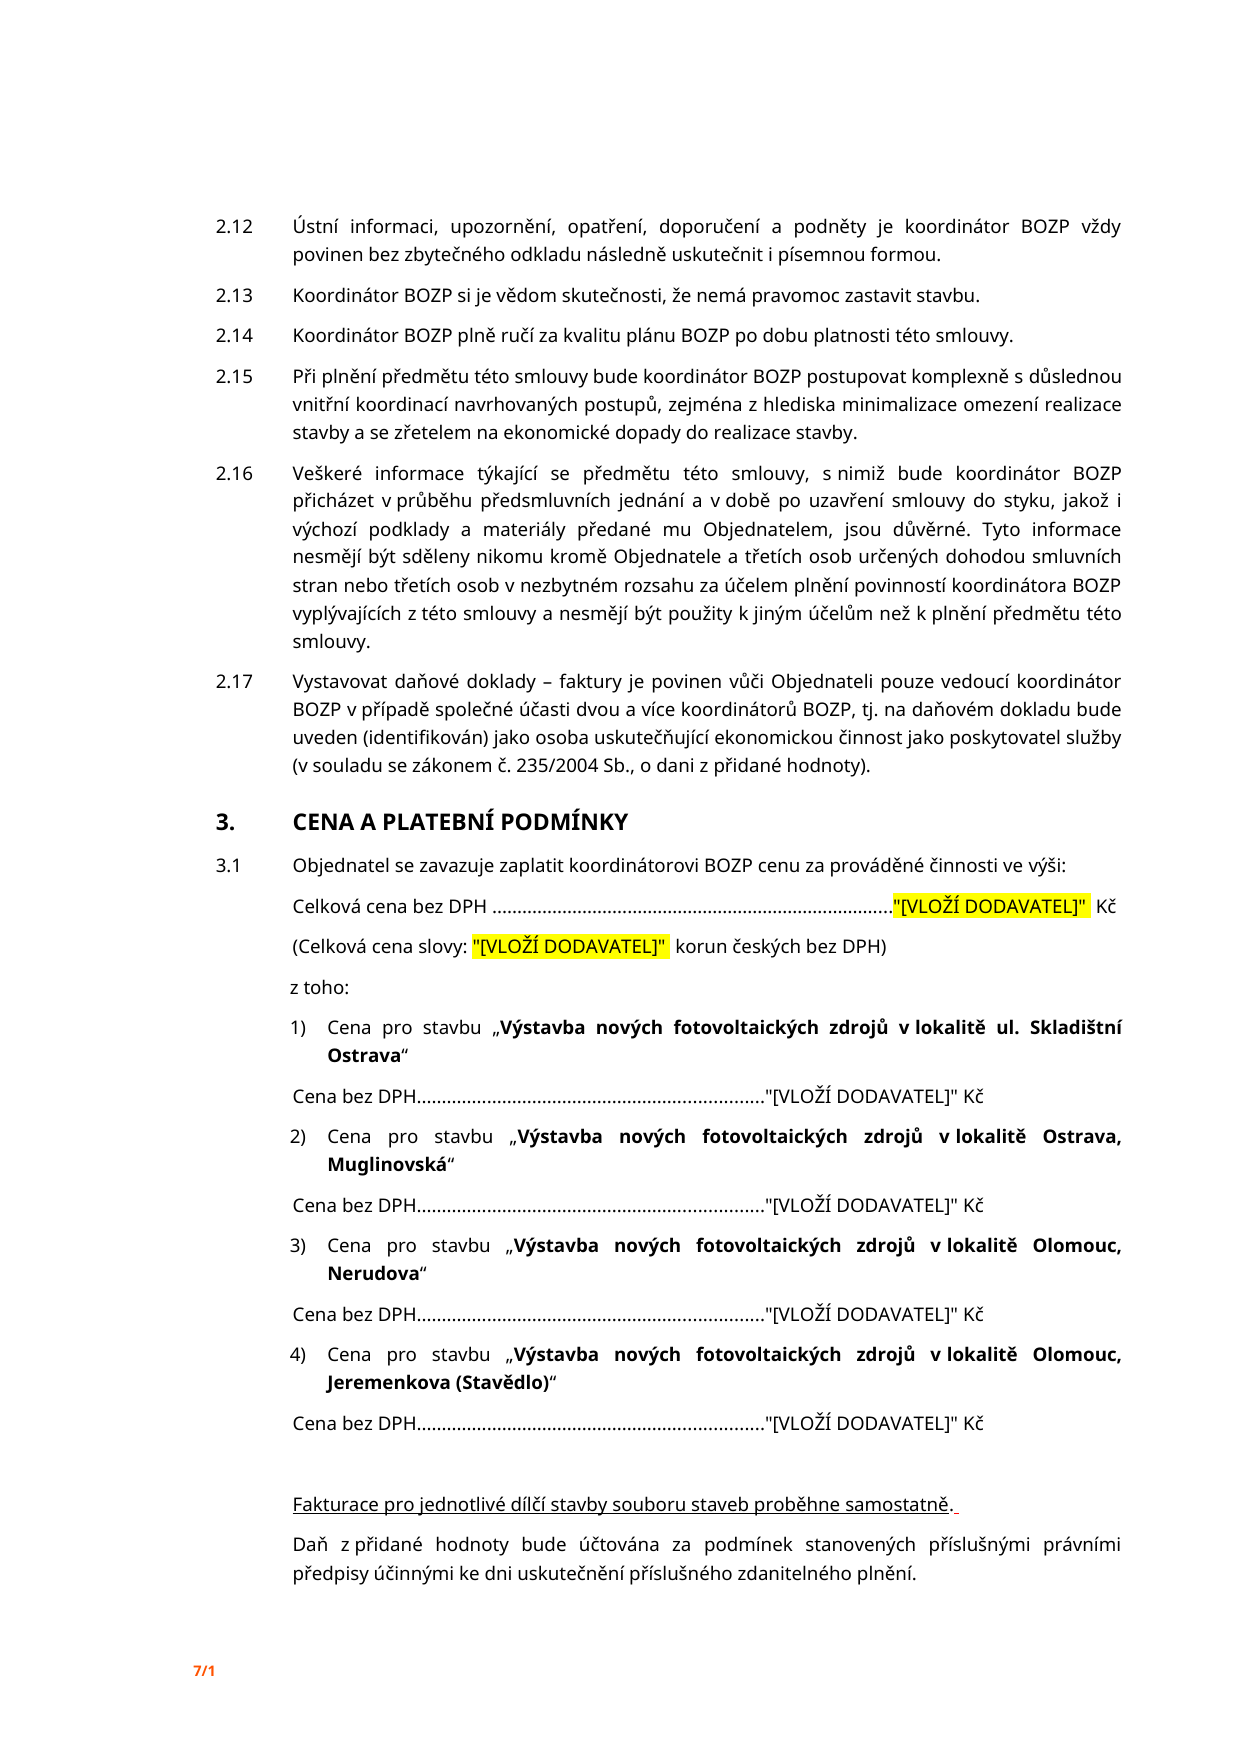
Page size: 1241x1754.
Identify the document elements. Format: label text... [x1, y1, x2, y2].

list Cena pro stavbu „Výstavba nových fotovoltaických zdrojů v lokalitě ul. Skladištní Ostrava“ [289, 1014, 1122, 1068]
list Koordinátor BOZP si je vědom skutečnosti, že nemá pravomoc zastavit stavbu. [216, 282, 1122, 308]
list Při plnění předmětu této smlouvy bude koordinátor BOZP postupovat komplexně s důslednou vnitřní koordinací navrhovaných postupů, zejména z hlediska minimalizace omezení realizace stavby a se zřetelem na ekonomické dopady do realizace stavby. [216, 363, 1122, 445]
list Cena pro stavbu „Výstavba nových fotovoltaických zdrojů v lokalitě Olomouc, Nerudova“ [289, 1233, 1122, 1286]
list Objednatel se zavazuje zaplatit koordinátorovi BOZP cenu za prováděné činnosti ve výši: [216, 852, 1122, 878]
text Cena bez DPH Kč [292, 1192, 1122, 1218]
list Vystavovat daňové doklady – faktury je povinen vůči Objednateli pouze vedoucí koordinátor BOZP v případě společné účasti dvou a více koordinátorů BOZP, tj. na daňovém dokladu bude uveden (identifikován) jako osoba uskutečňující ekonomickou činnost jako poskytovatel služby (v souladu se zákonem č. 235/2004 Sb., o dani z přidané hodnoty). [216, 668, 1122, 778]
text Fakturace pro jednotlivé dílčí stavby souboru staveb proběhne samostatně. [292, 1491, 1122, 1517]
text Daň z přidané hodnoty bude účtována za podmínek stanovených příslušnými právními předpisy účinnými ke dni uskutečnění příslušného zdanitelného plnění. [292, 1532, 1122, 1585]
text z toho: [289, 974, 1122, 999]
list Ústní informaci, upozornění, opatření, doporučení a podněty je koordinátor BOZP vždy povinen bez zbytečného odkladu následně uskutečnit i písemnou formou. [216, 214, 1122, 267]
list CENA A PLATEBNÍ PODMÍNKY [216, 806, 1122, 837]
text Cena bez DPH Kč [292, 1410, 1122, 1436]
text (Celková cena slovy: korun českých bez DPH) [292, 933, 1122, 959]
list Cena pro stavbu „Výstavba nových fotovoltaických zdrojů v lokalitě Ostrava, Muglinovská“ [289, 1123, 1122, 1177]
list Koordinátor BOZP plně ručí za kvalitu plánu BOZP po dobu platnosti této smlouvy. [216, 323, 1122, 348]
list Veškeré informace týkající se předmětu této smlouvy, s nimiž bude koordinátor BOZP přicházet v průběhu předsmluvních jednání a v době po uzavření smlouvy do styku, jakož i výchozí podklady a materiály předané mu Objednatelem, jsou důvěrné. Tyto informace nesmějí být sděleny nikomu kromě Objednatele a třetích osob určených dohodou smluvních stran nebo třetích osob v nezbytném rozsahu za účelem plnění povinností koordinátora BOZP vyplývajících z této smlouvy a nesmějí být použity k jiným účelům než k plnění předmětu této smlouvy. [216, 460, 1122, 653]
list Cena pro stavbu „Výstavba nových fotovoltaických zdrojů v lokalitě Olomouc, Jeremenkova (Stavědlo)“ [289, 1342, 1122, 1395]
text Cena bez DPH Kč [292, 1301, 1122, 1327]
text Cena bez DPH Kč [292, 1083, 1122, 1108]
text Celková cena bez DPH Kč [292, 893, 893, 918]
